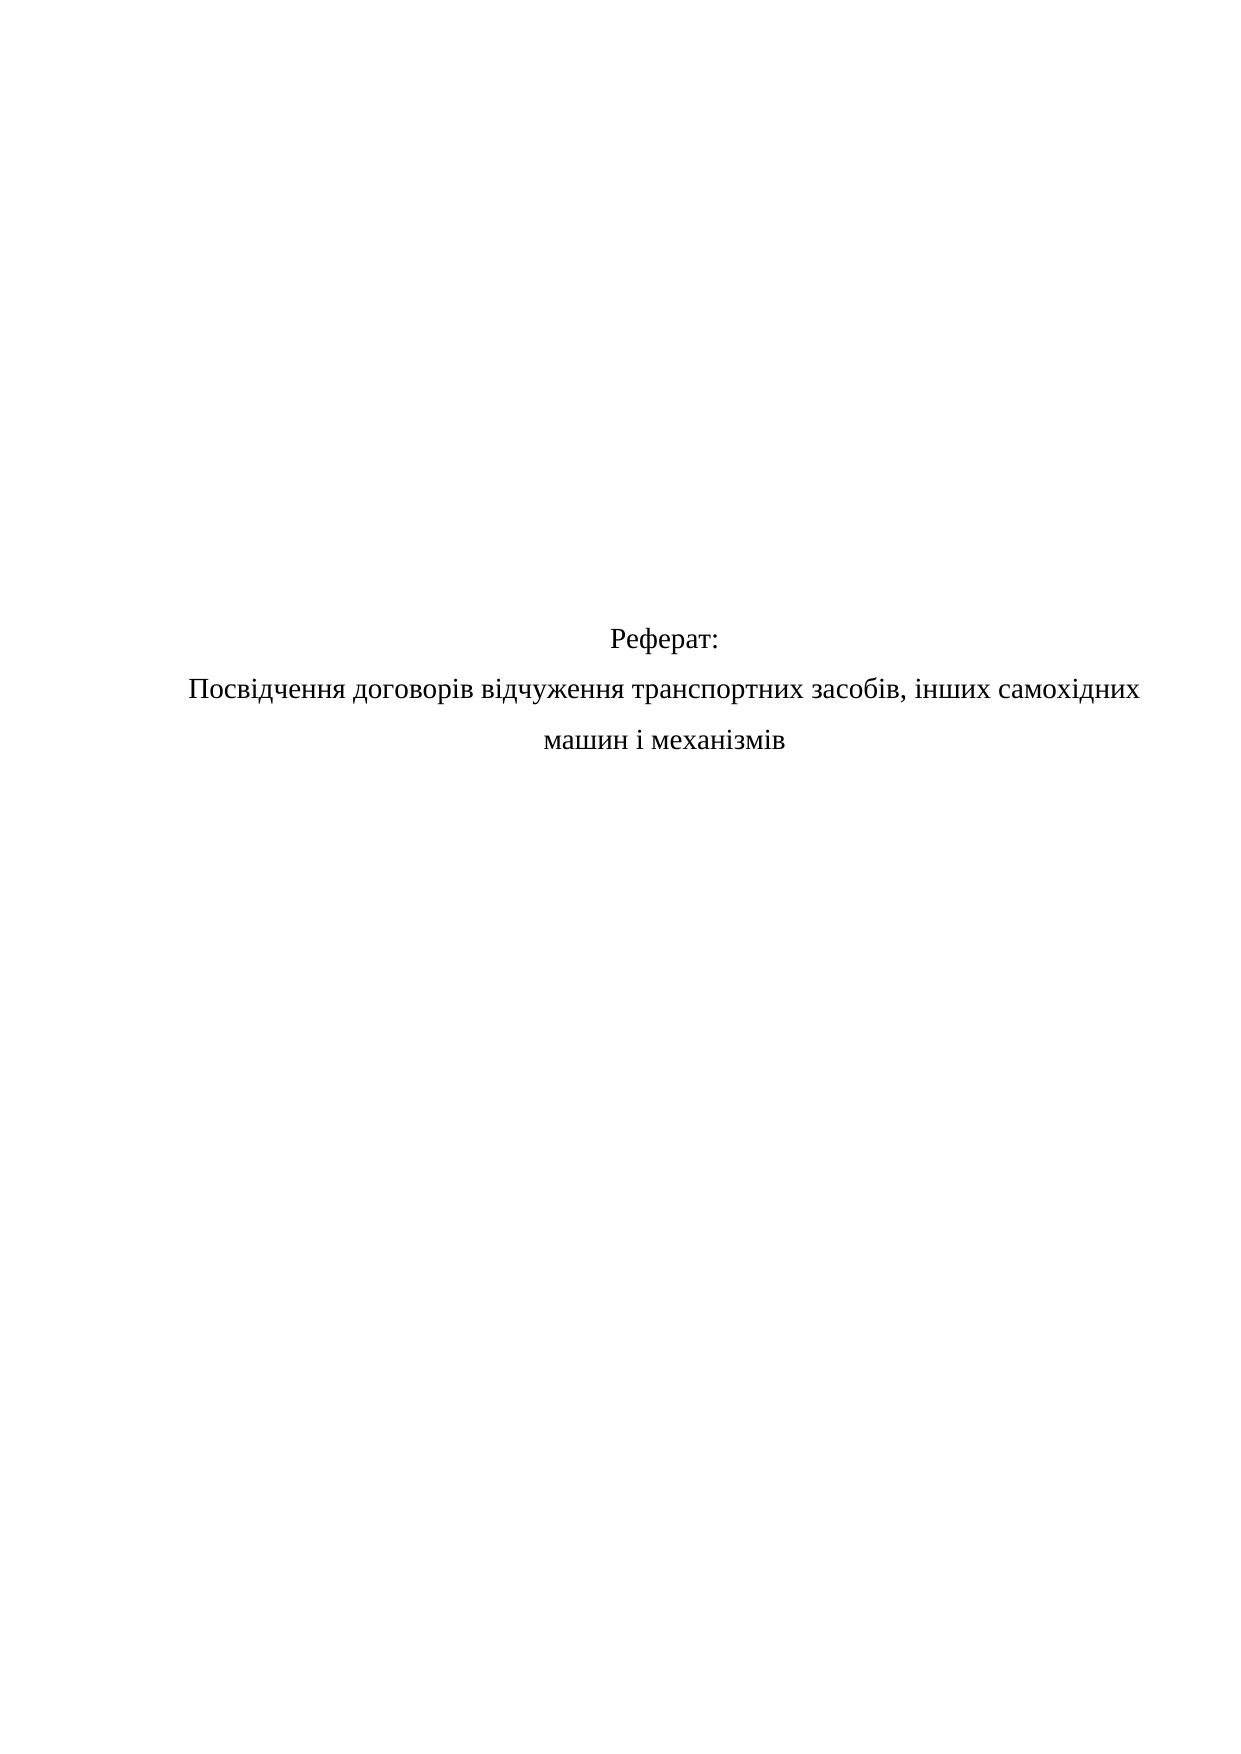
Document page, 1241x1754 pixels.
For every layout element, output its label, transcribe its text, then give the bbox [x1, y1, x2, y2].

text Реферат: [177, 621, 1152, 655]
text Посвідчення договорів відчуження транспортних засобів, інших самохідних машин і механізмів [177, 672, 1152, 755]
